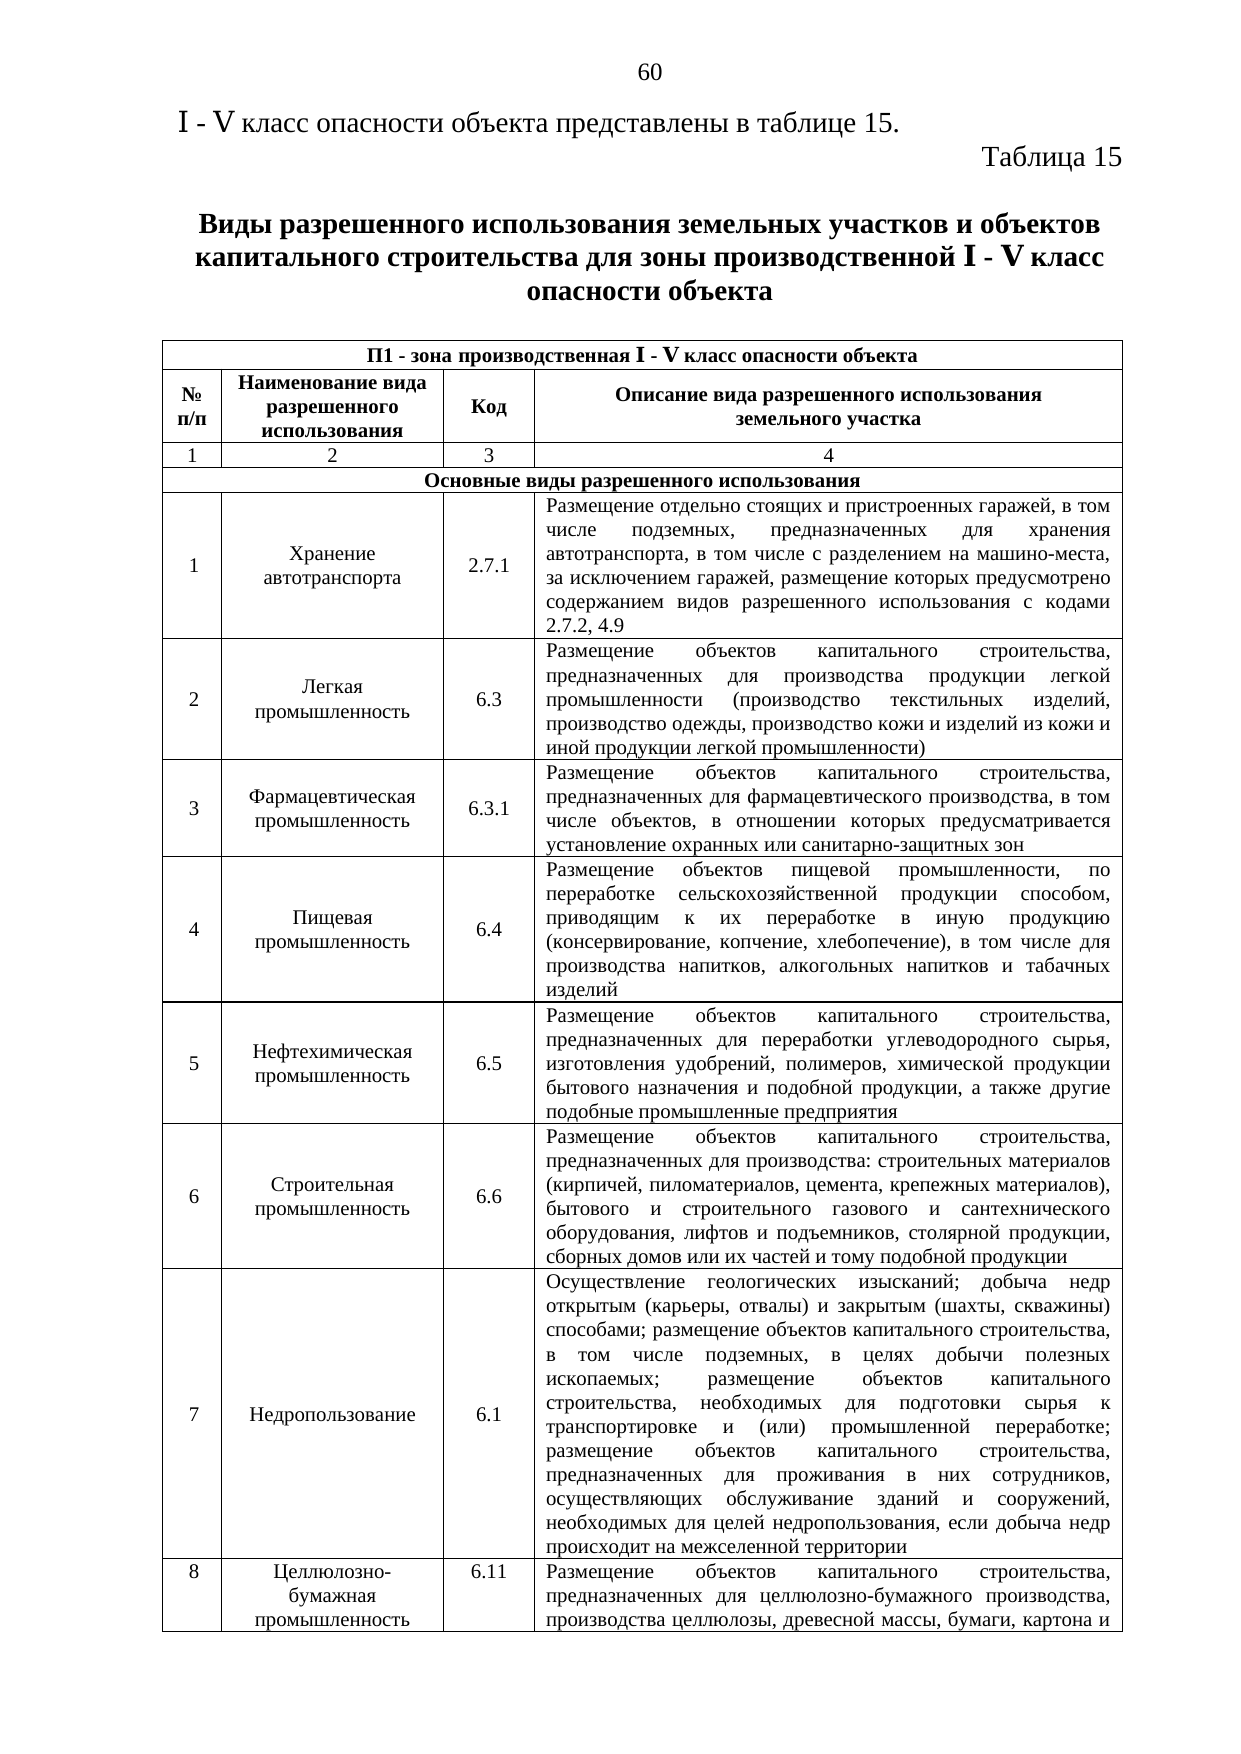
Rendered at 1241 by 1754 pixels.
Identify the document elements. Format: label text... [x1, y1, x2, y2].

table_cell Размещение объектов капитального строительства, предназначенных для производства продукции легкой промышленности (производство текстильных изделий, производство одежды, производство кожи и изделий из кожи и иной продукции легкой промышленности) [535, 639, 1122, 759]
table_header П1 - зона производственная Ⅰ - Ⅴ класс опасности объекта [163, 341, 1122, 368]
table_cell 1 [163, 443, 221, 467]
table_cell Наименование вида разрешенного использования [222, 370, 443, 442]
table_cell 2 [222, 443, 443, 467]
table_cell Хранение автотранспорта [222, 493, 443, 637]
text Виды разрешенного использования земельных участков и объектов капитального строительства для зоны производственной Ⅰ - Ⅴ класс опасности объекта [177, 206, 1122, 307]
table_cell [163, 760, 221, 856]
text Таблица 15 [177, 139, 1122, 172]
table_cell Основные виды разрешенного использования [163, 468, 1122, 492]
table_cell Размещение объектов капитального строительства, предназначенных для производства: строительных материалов (кирпичей, пиломатериалов, цемента, крепежных материалов), бытового и строительного газового и сантехнического оборудования, лифтов и подъемников, столярной продукции, сборных домов или их частей и тому подобной продукции [535, 1124, 1122, 1268]
table_cell [163, 1269, 221, 1558]
table_cell Размещение объектов капитального строительства, предназначенных для фармацевтического производства, в том числе объектов, в отношении которых предусматривается установление охранных или санитарно-защитных зон [535, 760, 1122, 856]
table_cell Пищевая промышленность [222, 857, 443, 1001]
table_cell Описание вида разрешенного использования земельного участка [535, 370, 1122, 442]
table_cell Код [444, 370, 534, 442]
table_cell № п/п [163, 370, 221, 442]
table_cell Легкая промышленность [222, 639, 443, 759]
table_cell [163, 493, 221, 637]
table_cell 3 [444, 443, 534, 467]
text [177, 105, 1122, 139]
table_cell [163, 639, 221, 759]
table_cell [222, 1559, 443, 1631]
table_cell [163, 1124, 221, 1268]
table_cell Нефтехимическая промышленность [222, 1003, 443, 1123]
table_cell Размещение объектов пищевой промышленности, по переработке сельскохозяйственной продукции способом, приводящим к их переработке в иную продукцию (консервирование, копчение, хлебопечение), в том числе для производства напитков, алкогольных напитков и табачных изделий [535, 857, 1122, 1001]
table_cell [163, 857, 221, 1001]
table_cell Осуществление геологических изысканий; добыча недр открытым (карьеры, отвалы) и закрытым (шахты, скважины) способами; размещение объектов капитального строительства, в том числе подземных, в целях добычи полезных ископаемых; размещение объектов капитального строительства, необходимых для подготовки сырья к транспортировке и (или) промышленной переработке; размещение объектов капитального строительства, предназначенных для проживания в них сотрудников, осуществляющих обслуживание зданий и сооружений, необходимых для целей недропользования, если добыча недр происходит на межселенной территории [535, 1269, 1122, 1558]
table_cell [535, 1559, 1122, 1631]
table_cell 4 [535, 443, 1122, 467]
table_cell 6.3.1 [444, 760, 534, 856]
table_cell 6.1 [444, 1269, 534, 1558]
table_cell 2.7.1 [444, 493, 534, 637]
table_cell Строительная промышленность [222, 1124, 443, 1268]
table_cell [163, 1003, 221, 1123]
table_cell Размещение отдельно стоящих и пристроенных гаражей, в том числе подземных, предназначенных для хранения автотранспорта, в том числе с разделением на машино-места, за исключением гаражей, размещение которых предусмотрено содержанием видов разрешенного использования с кодами 2.7.2, 4.9 [535, 493, 1122, 637]
table_cell 6.4 [444, 857, 534, 1001]
table_cell 6.5 [444, 1003, 534, 1123]
table_cell Размещение объектов капитального строительства, предназначенных для переработки углеводородного сырья, изготовления удобрений, полимеров, химической продукции бытового назначения и подобной продукции, а также другие подобные промышленные предприятия [535, 1003, 1122, 1123]
table_cell [163, 1559, 221, 1631]
table_cell 6.6 [444, 1124, 534, 1268]
table_cell Недропользование [222, 1269, 443, 1558]
table_cell 6.11 [444, 1559, 534, 1631]
table_cell 6.3 [444, 639, 534, 759]
table_cell Фармацевтическая промышленность [222, 760, 443, 856]
